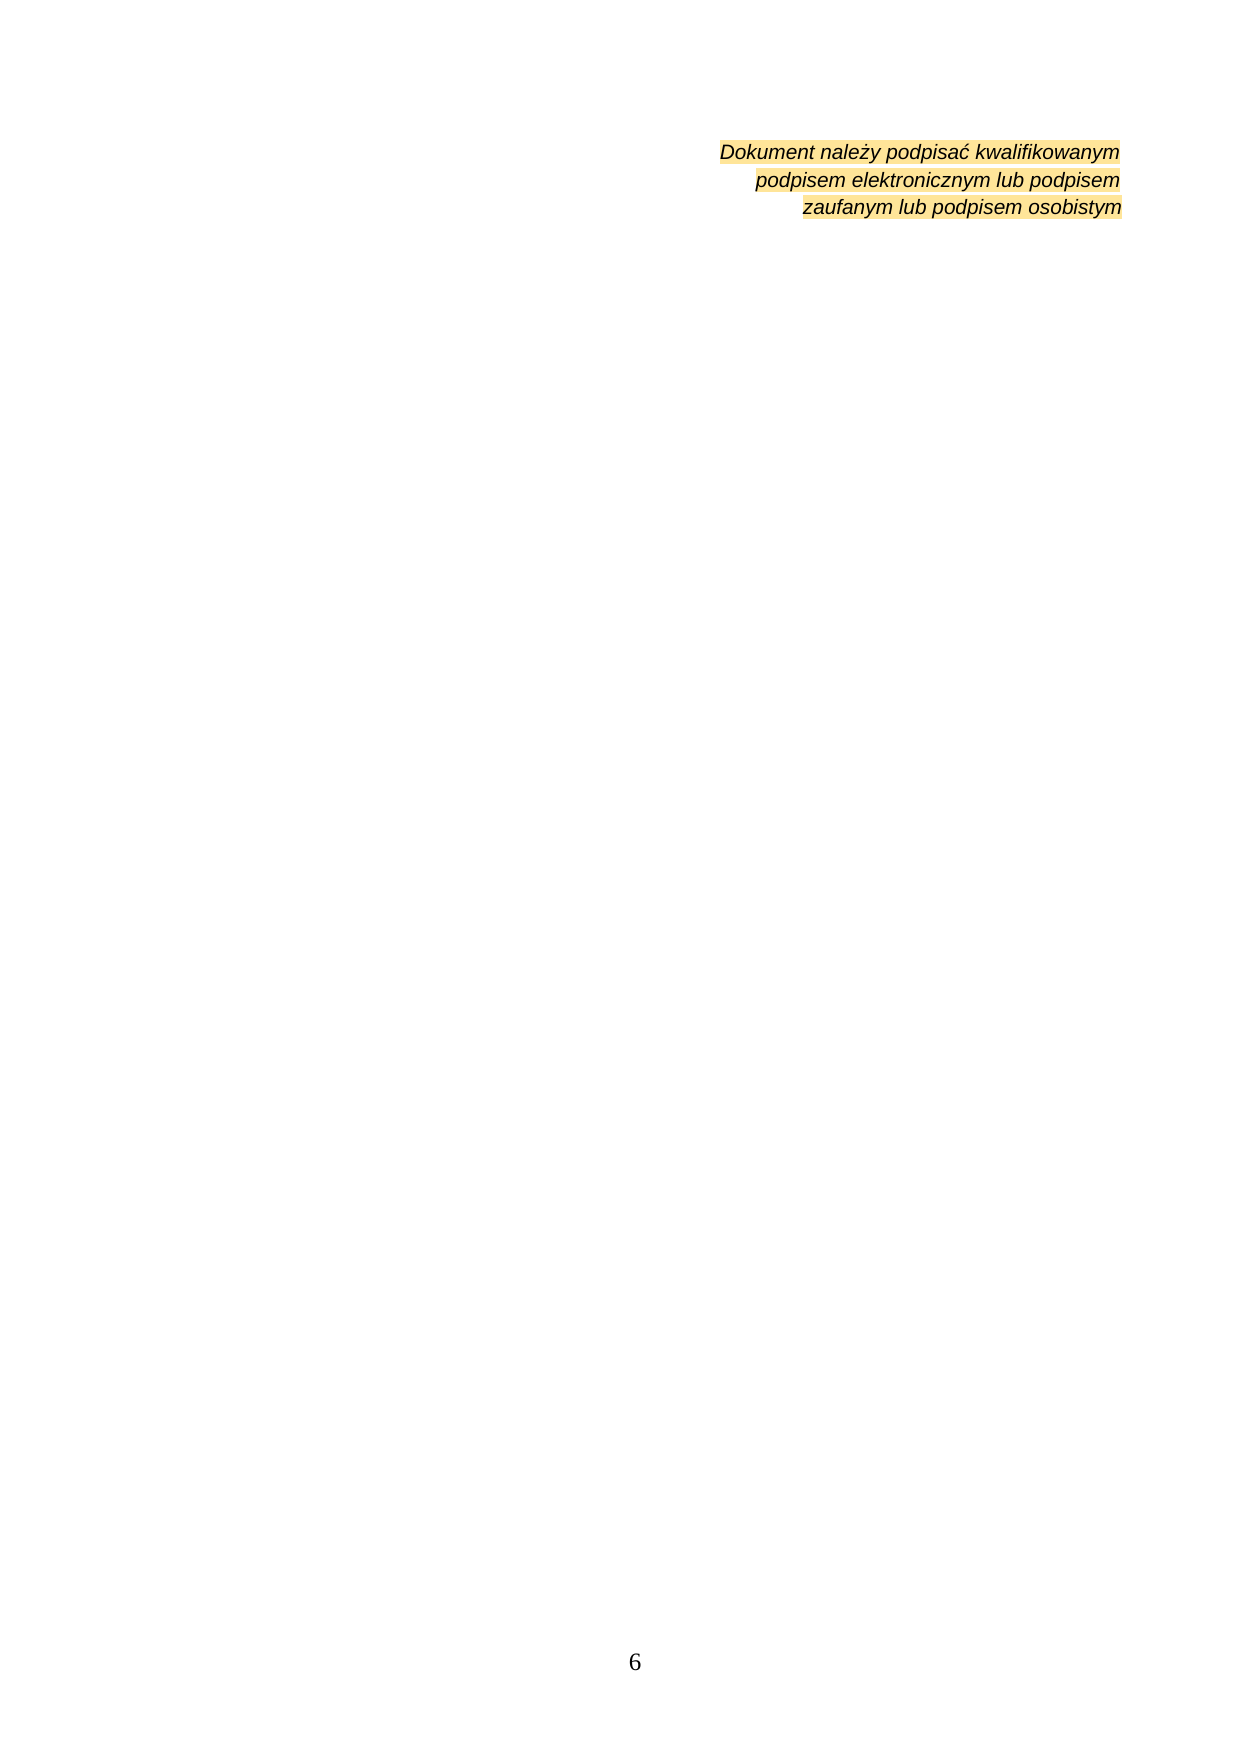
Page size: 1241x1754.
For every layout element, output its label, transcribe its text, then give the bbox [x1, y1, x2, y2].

text Dokument należy podpisać kwalifikowanym podpisem elektronicznym lub podpisem zaufanym lub podpisem osobistym [679, 140, 1122, 219]
